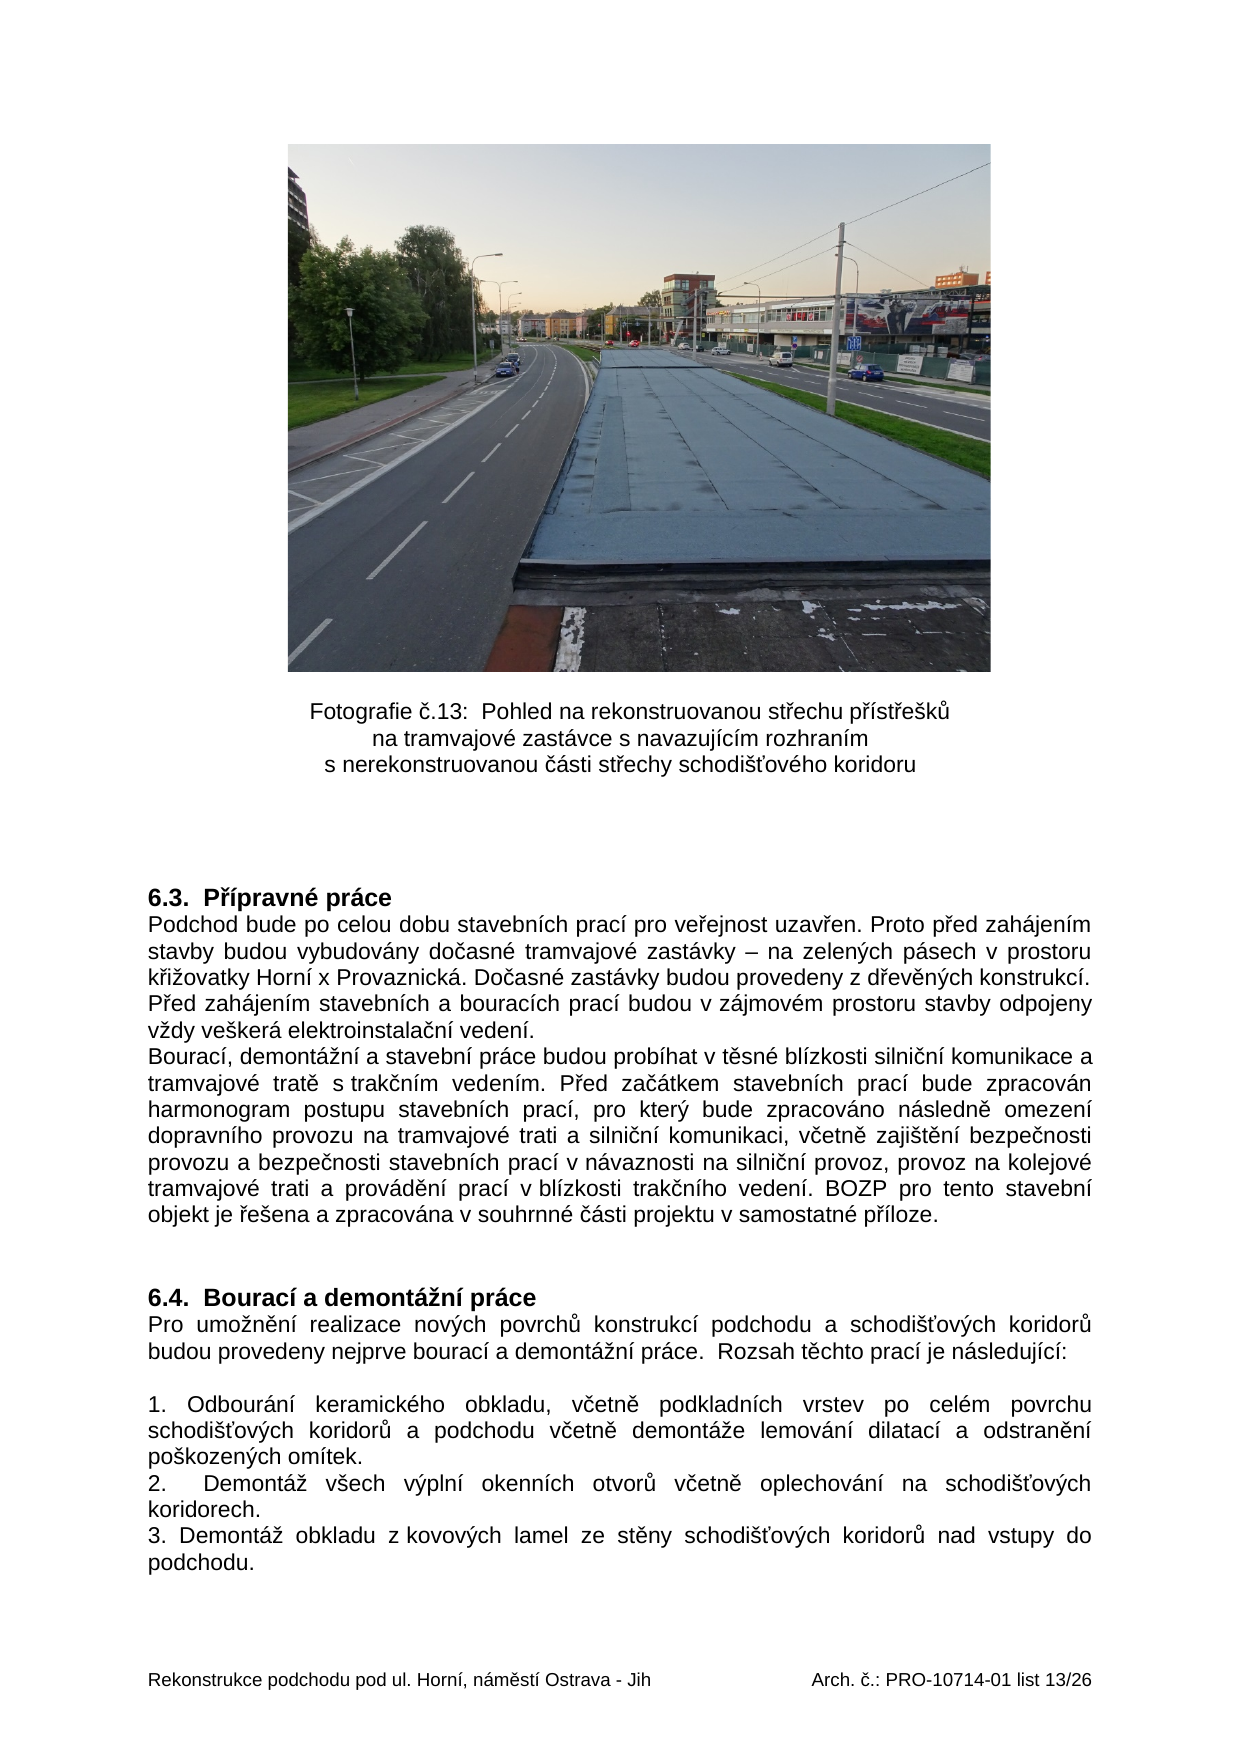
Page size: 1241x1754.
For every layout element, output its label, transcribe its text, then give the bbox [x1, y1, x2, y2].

text Podchod bude po celou dobu stavebních prací pro veřejnost uzavřen. Proto před zahájením stavby budou vybudovány dočasné tramvajové zastávky – na zelených pásech v prostoru křižovatky Horní x Provaznická. Dočasné zastávky budou provedeny z dřevěných konstrukcí. [148, 911, 1092, 990]
text 6.4. Bourací a demontážní práce [148, 1283, 1092, 1311]
text 1. Odbourání keramického obkladu, včetně podkladních vrstev po celém povrchu schodišťových koridorů a podchodu včetně demontáže lemování dilatací a odstranění poškozených omítek. [148, 1391, 1092, 1469]
text na tramvajové zastávce s navazujícím rozhraním [148, 724, 1092, 751]
text s nerekonstruovanou části střechy schodišťového koridoru [148, 751, 1092, 777]
picture [287, 144, 991, 672]
text Bourací, demontážní a stavební práce budou probíhat v těsné blízkosti silniční komunikace a tramvajové tratě s trakčním vedením. Před začátkem stavebních prací bude zpracován harmonogram postupu stavebních prací, pro který bude zpracováno následně omezení dopravního provozu na tramvajové trati a silniční komunikaci, včetně zajištění bezpečnosti provozu a bezpečnosti stavebních prací v návaznosti na silniční provoz, provoz na kolejové tramvajové trati a provádění prací v blízkosti trakčního vedení. BOZP pro tento stavební objekt je řešena a zpracována v souhrnné části projektu v samostatné příloze. [148, 1043, 1092, 1228]
text Před zahájením stavebních a bouracích prací budou v zájmovém prostoru stavby odpojeny vždy veškerá elektroinstalační vedení. [148, 990, 1092, 1043]
text 2. Demontáž všech výplní okenních otvorů včetně oplechování na schodišťových koridorech. [148, 1469, 1092, 1522]
text 6.3. Přípravné práce [148, 883, 1092, 911]
text Fotografie č.13: Pohled na rekonstruovanou střechu přístřešků [148, 698, 1092, 724]
text Pro umožnění realizace nových povrchů konstrukcí podchodu a schodišťových koridorů budou provedeny nejprve bourací a demontážní práce. Rozsah těchto prací je následující: [148, 1311, 1092, 1364]
text 3. Demontáž obkladu z kovových lamel ze stěny schodišťových koridorů nad vstupy do podchodu. [148, 1522, 1092, 1575]
